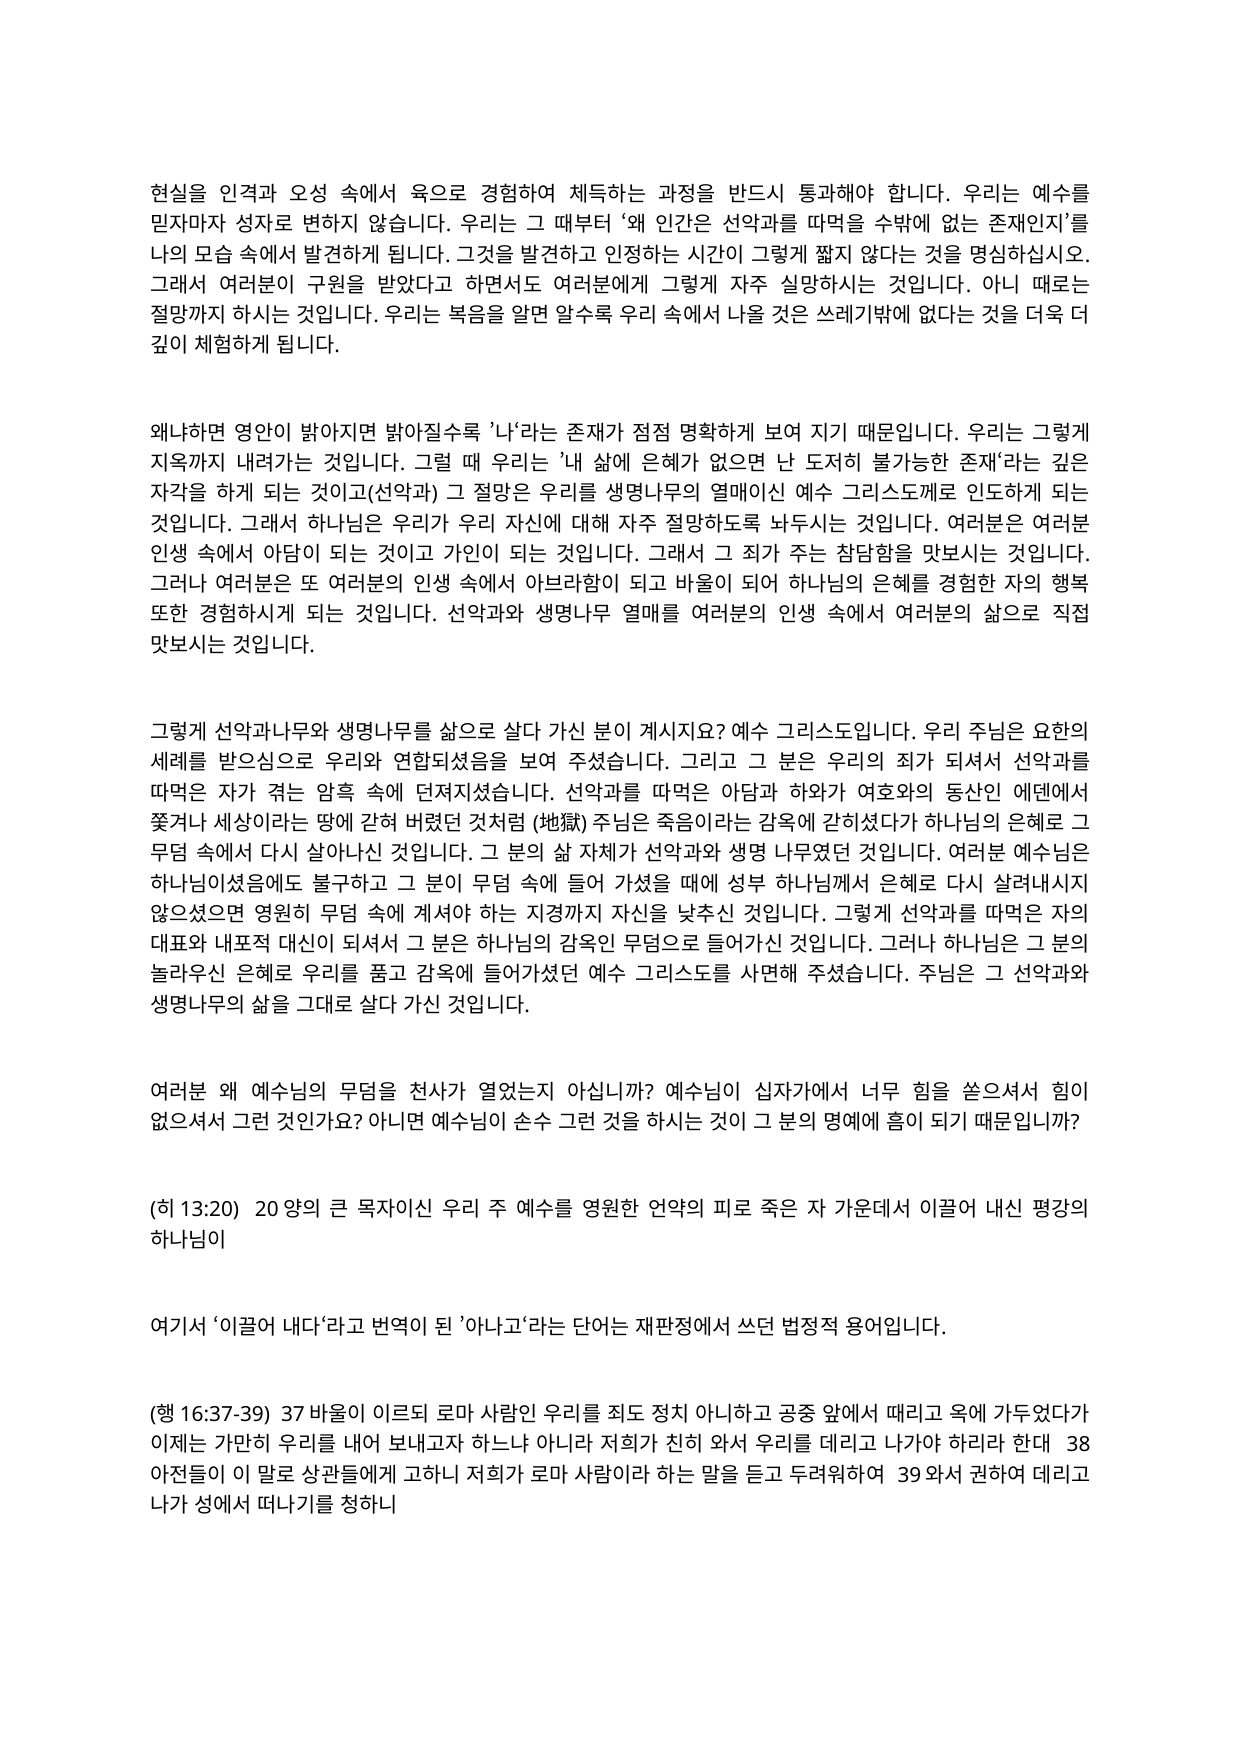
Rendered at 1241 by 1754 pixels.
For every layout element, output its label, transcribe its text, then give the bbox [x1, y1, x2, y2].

text 왜냐하면 영안이 밝아지면 밝아질수록 ’나‘라는 존재가 점점 명확하게 보여 지기 때문입니다. 우리는 그렇게 지옥까지 내려가는 것입니다. 그럴 때 우리는 ’내 삶에 은혜가 없으면 난 도저히 불가능한 존재‘라는 깊은 자각을 하게 되는 것이고(선악과) 그 절망은 우리를 생명나무의 열매이신 예수 그리스도께로 인도하게 되는 것입니다. 그래서 하나님은 우리가 우리 자신에 대해 자주 절망하도록 놔두시는 것입니다. 여러분은 여러분 인생 속에서 아담이 되는 것이고 가인이 되는 것입니다. 그래서 그 죄가 주는 참담함을 맛보시는 것입니다. 그러나 여러분은 또 여러분의 인생 속에서 아브라함이 되고 바울이 되어 하나님의 은혜를 경험한 자의 행복 또한 경험하시게 되는 것입니다. 선악과와 생명나무 열매를 여러분의 인생 속에서 여러분의 삶으로 직접 맛보시는 것입니다. [150, 416, 1090, 658]
text (히13:20) 20양의 큰 목자이신 우리 주 예수를 영원한 언약의 피로 죽은 자 가운데서 이끌어 내신 평강의 하나님이 [150, 1193, 1090, 1253]
text 여기서 ‘이끌어 내다‘라고 번역이 된 ’아나고‘라는 단어는 재판정에서 쓰던 법정적 용어입니다. [150, 1310, 1090, 1340]
text 여러분 왜 예수님의 무덤을 천사가 열었는지 아십니까? 예수님이 십자가에서 너무 힘을 쏟으셔서 힘이 없으셔서 그런 것인가요? 아니면 예수님이 손수 그런 것을 하시는 것이 그 분의 명예에 흠이 되기 때문입니까? [150, 1075, 1090, 1136]
text (행16:37‐39) 37바울이 이르되 로마 사람인 우리를 죄도 정치 아니하고 공중 앞에서 때리고 옥에 가두었다가 이제는 가만히 우리를 내어 보내고자 하느냐 아니라 저희가 친히 와서 우리를 데리고 나가야 하리라 한대 38아전들이 이 말로 상관들에게 고하니 저희가 로마 사람이라 하는 말을 듣고 두려워하여 39와서 권하여 데리고 나가 성에서 떠나기를 청하니 [150, 1397, 1090, 1518]
text 그렇게 선악과나무와 생명나무를 삶으로 살다 가신 분이 계시지요? 예수 그리스도입니다. 우리 주님은 요한의 세례를 받으심으로 우리와 연합되셨음을 보여 주셨습니다. 그리고 그 분은 우리의 죄가 되셔서 선악과를 따먹은 자가 겪는 암흑 속에 던져지셨습니다. 선악과를 따먹은 아담과 하와가 여호와의 동산인 에덴에서 쫓겨나 세상이라는 땅에 갇혀 버렸던 것처럼 (地獄) 주님은 죽음이라는 감옥에 갇히셨다가 하나님의 은혜로 그 무덤 속에서 다시 살아나신 것입니다. 그 분의 삶 자체가 선악과와 생명 나무였던 것입니다. 여러분 예수님은 하나님이셨음에도 불구하고 그 분이 무덤 속에 들어 가셨을 때에 성부 하나님께서 은혜로 다시 살려내시지 않으셨으면 영원히 무덤 속에 계셔야 하는 지경까지 자신을 낮추신 것입니다. 그렇게 선악과를 따먹은 자의 대표와 내포적 대신이 되셔서 그 분은 하나님의 감옥인 무덤으로 들어가신 것입니다. 그러나 하나님은 그 분의 놀라우신 은혜로 우리를 품고 감옥에 들어가셨던 예수 그리스도를 사면해 주셨습니다. 주님은 그 선악과와 생명나무의 삶을 그대로 살다 가신 것입니다. [150, 715, 1090, 1018]
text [150, 177, 1090, 359]
